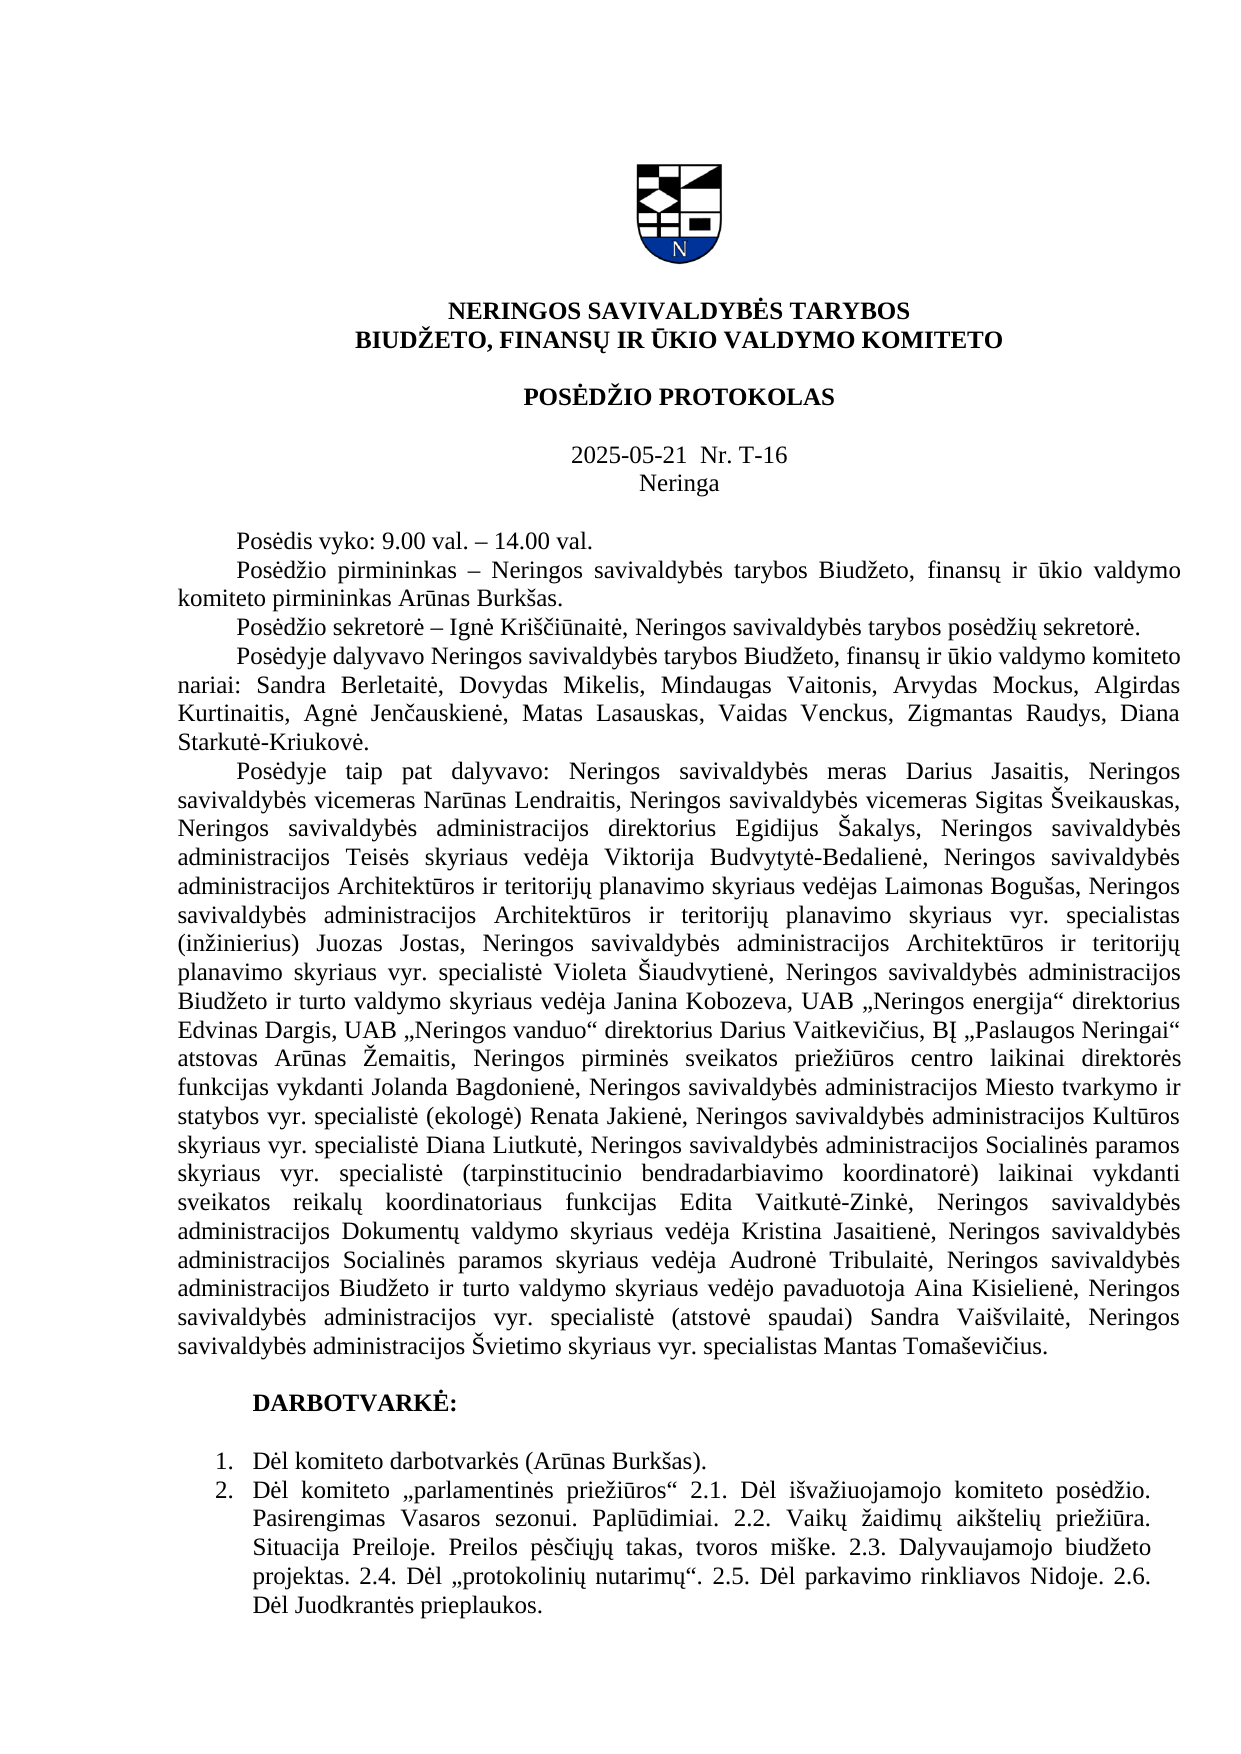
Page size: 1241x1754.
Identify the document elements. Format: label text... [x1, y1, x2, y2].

picture [634, 162, 724, 268]
text Posėdis vyko: 9.00 val. – 14.00 val. [177, 526, 1181, 555]
text NERINGOS SAVIVALDYBĖS TARYBOS [177, 296, 1181, 325]
text BIUDŽETO, FINANSŲ IR ŪKIO VALDYMO KOMITETO [177, 325, 1181, 353]
list Dėl komiteto „parlamentinės priežiūros“ 2.1. Dėl išvažiuojamojo komiteto posėdžio. Pasirengimas Vasaros sezonui. Paplūdimiai. 2.2. Vaikų žaidimų aikštelių priežiūra. Situacija Preiloje. Preilos pėsčiųjų takas, tvoros miške. 2.3. Dalyvaujamojo biudžeto projektas. 2.4. Dėl „protokolinių nutarimų“. 2.5. Dėl parkavimo rinkliavos Nidoje. 2.6. Dėl Juodkrantės prieplaukos. [215, 1475, 1152, 1618]
list Dėl komiteto darbotvarkės (Arūnas Burkšas). [215, 1446, 1152, 1475]
text POSĖDŽIO PROTOKOLAS [177, 382, 1181, 411]
text Posėdžio pirmininkas – Neringos savivaldybės tarybos Biudžeto, finansų ir ūkio valdymo komiteto pirmininkas Arūnas Burkšas. [177, 555, 1181, 612]
text Neringa [177, 468, 1181, 497]
text Posėdyje taip pat dalyvavo: Neringos savivaldybės meras Darius Jasaitis, Neringos savivaldybės vicemeras Narūnas Lendraitis, Neringos savivaldybės vicemeras Sigitas Šveikauskas, Neringos savivaldybės administracijos direktorius Egidijus Šakalys, Neringos savivaldybės administracijos Teisės skyriaus vedėja Viktorija Budvytytė-Bedalienė, Neringos savivaldybės administracijos Architektūros ir teritorijų planavimo skyriaus vedėjas Laimonas Bogušas, Neringos savivaldybės administracijos Architektūros ir teritorijų planavimo skyriaus vyr. specialistas (inžinierius) Juozas Jostas, Neringos savivaldybės administracijos Architektūros ir teritorijų planavimo skyriaus vyr. specialistė Violeta Šiaudvytienė, Neringos savivaldybės administracijos Biudžeto ir turto valdymo skyriaus vedėja Janina Kobozeva, UAB „Neringos energija“ direktorius Edvinas Dargis, UAB „Neringos vanduo“ direktorius Darius Vaitkevičius, BĮ „Paslaugos Neringai“ atstovas Arūnas Žemaitis, Neringos pirminės sveikatos priežiūros centro laikinai direktorės funkcijas vykdanti Jolanda Bagdonienė, Neringos savivaldybės administracijos Miesto tvarkymo ir statybos vyr. specialistė (ekologė) Renata Jakienė, Neringos savivaldybės administracijos Kultūros skyriaus vyr. specialistė Diana Liutkutė, Neringos savivaldybės administracijos Socialinės paramos skyriaus vyr. specialistė (tarpinstitucinio bendradarbiavimo koordinatorė) laikinai vykdanti sveikatos reikalų koordinatoriaus funkcijas Edita Vaitkutė-Zinkė, Neringos savivaldybės administracijos Dokumentų valdymo skyriaus vedėja Kristina Jasaitienė, Neringos savivaldybės administracijos Socialinės paramos skyriaus vedėja Audronė Tribulaitė, Neringos savivaldybės administracijos Biudžeto ir turto valdymo skyriaus vedėjo pavaduotoja Aina Kisielienė, Neringos savivaldybės administracijos vyr. specialistė (atstovė spaudai) Sandra Vaišvilaitė, Neringos savivaldybės administracijos Švietimo skyriaus vyr. specialistas Mantas Tomaševičius. [177, 756, 1181, 1360]
text DARBOTVARKĖ: [252, 1388, 1152, 1417]
text Posėdžio sekretorė – Ignė Kriščiūnaitė, Neringos savivaldybės tarybos posėdžių sekretorė. [177, 612, 1181, 641]
text 2025-05-21 Nr. T-16 [177, 440, 1181, 468]
text Posėdyje dalyvavo Neringos savivaldybės tarybos Biudžeto, finansų ir ūkio valdymo komiteto nariai: Sandra Berletaitė, Dovydas Mikelis, Mindaugas Vaitonis, Arvydas Mockus, Algirdas Kurtinaitis, Agnė Jenčauskienė, Matas Lasauskas, Vaidas Venckus, Zigmantas Raudys, Diana Starkutė-Kriukovė. [177, 641, 1181, 756]
